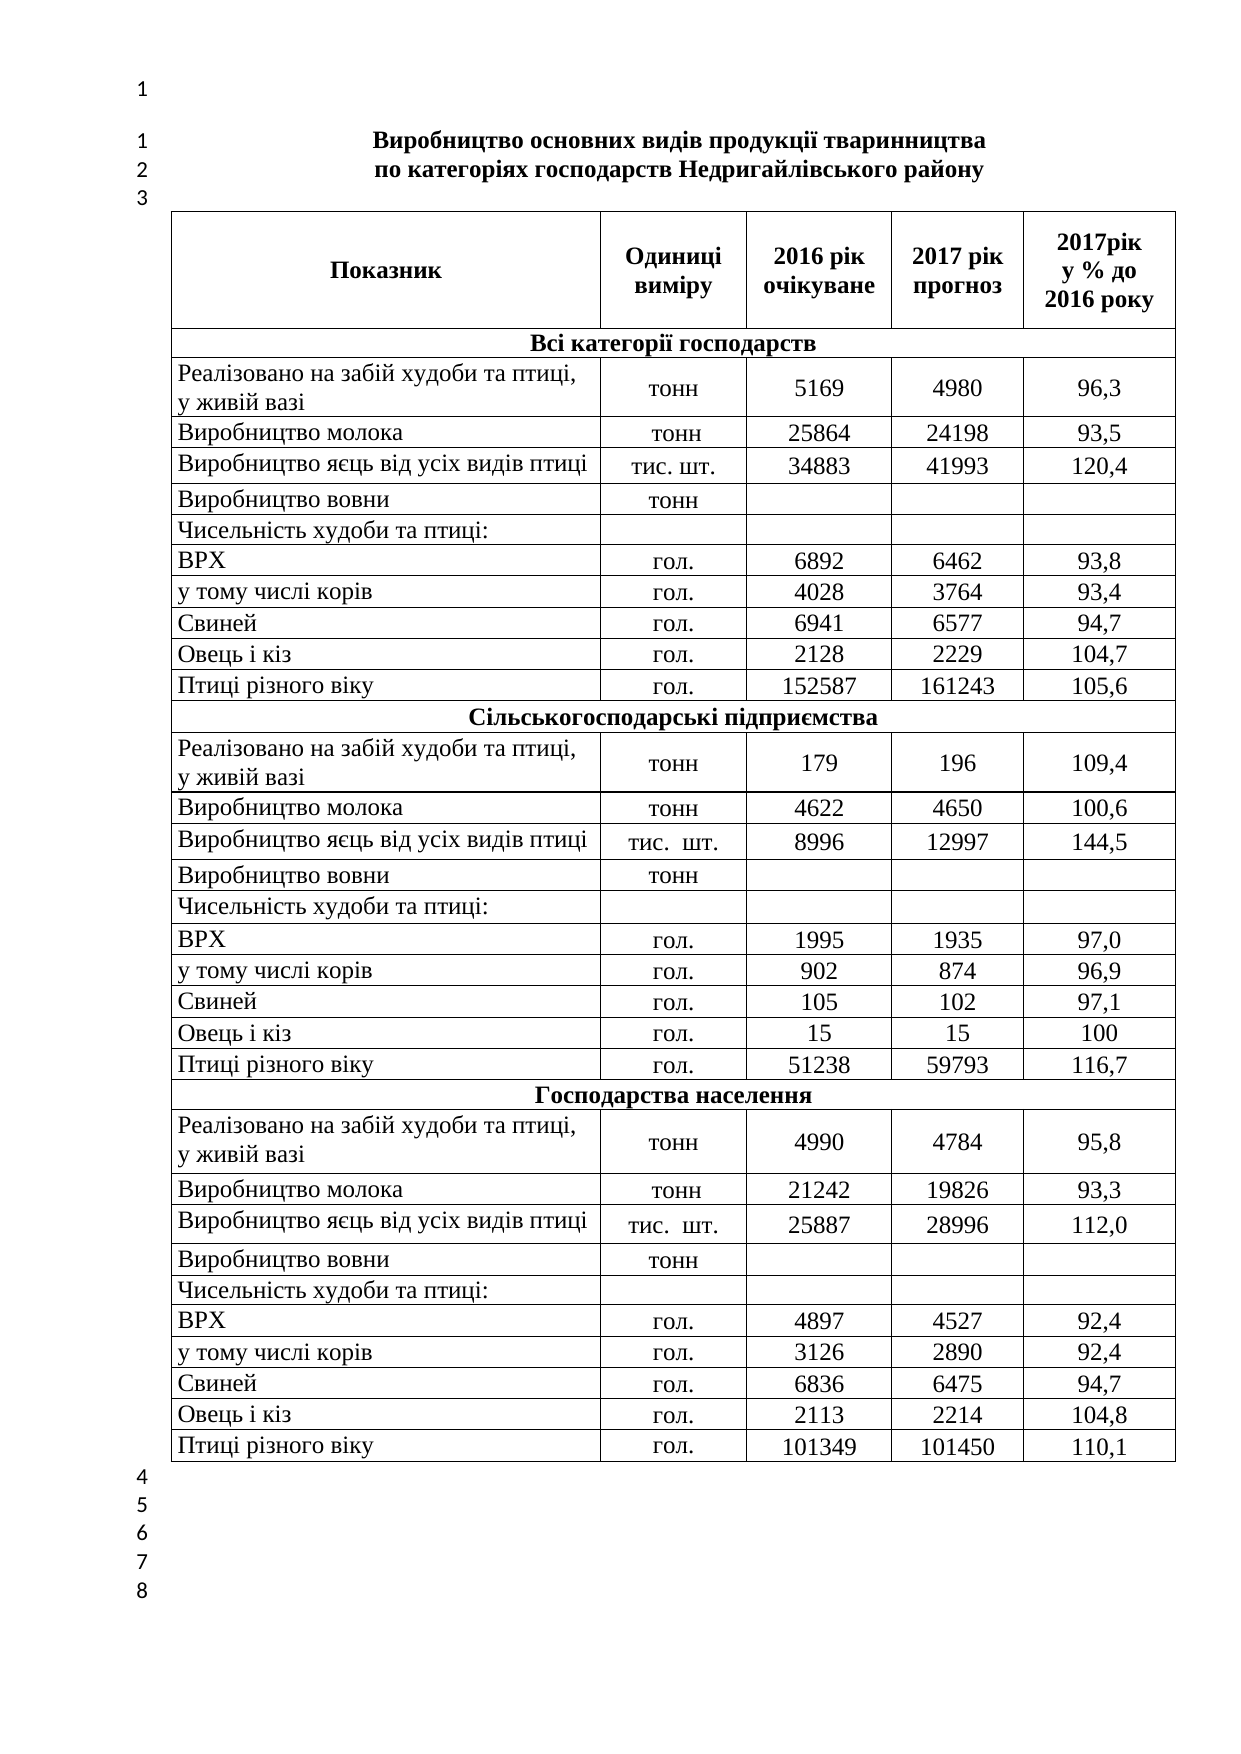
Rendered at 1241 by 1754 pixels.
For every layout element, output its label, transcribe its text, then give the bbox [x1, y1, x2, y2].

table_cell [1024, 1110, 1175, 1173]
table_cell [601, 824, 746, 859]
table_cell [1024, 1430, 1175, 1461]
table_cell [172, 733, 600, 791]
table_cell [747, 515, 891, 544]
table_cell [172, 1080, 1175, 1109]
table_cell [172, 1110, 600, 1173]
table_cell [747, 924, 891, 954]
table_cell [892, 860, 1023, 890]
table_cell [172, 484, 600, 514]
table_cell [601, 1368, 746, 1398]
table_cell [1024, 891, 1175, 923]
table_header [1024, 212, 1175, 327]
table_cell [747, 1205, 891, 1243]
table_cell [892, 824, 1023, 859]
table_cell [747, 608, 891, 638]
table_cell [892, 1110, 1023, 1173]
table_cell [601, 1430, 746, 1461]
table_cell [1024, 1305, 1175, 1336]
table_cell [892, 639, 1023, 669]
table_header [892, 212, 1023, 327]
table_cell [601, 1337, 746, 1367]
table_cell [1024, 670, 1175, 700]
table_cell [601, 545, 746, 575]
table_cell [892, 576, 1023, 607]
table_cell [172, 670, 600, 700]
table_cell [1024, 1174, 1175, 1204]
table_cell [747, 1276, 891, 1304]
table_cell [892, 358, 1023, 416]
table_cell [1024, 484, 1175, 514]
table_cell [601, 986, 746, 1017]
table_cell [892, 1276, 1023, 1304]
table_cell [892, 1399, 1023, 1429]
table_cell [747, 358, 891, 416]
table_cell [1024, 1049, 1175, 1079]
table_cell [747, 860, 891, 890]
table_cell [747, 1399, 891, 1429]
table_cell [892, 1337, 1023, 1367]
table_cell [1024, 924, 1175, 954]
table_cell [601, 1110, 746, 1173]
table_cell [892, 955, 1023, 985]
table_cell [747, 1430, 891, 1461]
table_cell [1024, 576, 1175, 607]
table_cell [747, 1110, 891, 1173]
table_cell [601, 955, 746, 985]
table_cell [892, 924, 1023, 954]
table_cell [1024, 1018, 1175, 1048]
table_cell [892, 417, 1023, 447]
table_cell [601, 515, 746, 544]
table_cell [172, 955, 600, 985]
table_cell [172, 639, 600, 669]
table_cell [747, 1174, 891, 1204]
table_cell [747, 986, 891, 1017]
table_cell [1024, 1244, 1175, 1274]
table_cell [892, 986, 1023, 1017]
text Виробництво основних видів продукції тваринництва [177, 125, 1181, 154]
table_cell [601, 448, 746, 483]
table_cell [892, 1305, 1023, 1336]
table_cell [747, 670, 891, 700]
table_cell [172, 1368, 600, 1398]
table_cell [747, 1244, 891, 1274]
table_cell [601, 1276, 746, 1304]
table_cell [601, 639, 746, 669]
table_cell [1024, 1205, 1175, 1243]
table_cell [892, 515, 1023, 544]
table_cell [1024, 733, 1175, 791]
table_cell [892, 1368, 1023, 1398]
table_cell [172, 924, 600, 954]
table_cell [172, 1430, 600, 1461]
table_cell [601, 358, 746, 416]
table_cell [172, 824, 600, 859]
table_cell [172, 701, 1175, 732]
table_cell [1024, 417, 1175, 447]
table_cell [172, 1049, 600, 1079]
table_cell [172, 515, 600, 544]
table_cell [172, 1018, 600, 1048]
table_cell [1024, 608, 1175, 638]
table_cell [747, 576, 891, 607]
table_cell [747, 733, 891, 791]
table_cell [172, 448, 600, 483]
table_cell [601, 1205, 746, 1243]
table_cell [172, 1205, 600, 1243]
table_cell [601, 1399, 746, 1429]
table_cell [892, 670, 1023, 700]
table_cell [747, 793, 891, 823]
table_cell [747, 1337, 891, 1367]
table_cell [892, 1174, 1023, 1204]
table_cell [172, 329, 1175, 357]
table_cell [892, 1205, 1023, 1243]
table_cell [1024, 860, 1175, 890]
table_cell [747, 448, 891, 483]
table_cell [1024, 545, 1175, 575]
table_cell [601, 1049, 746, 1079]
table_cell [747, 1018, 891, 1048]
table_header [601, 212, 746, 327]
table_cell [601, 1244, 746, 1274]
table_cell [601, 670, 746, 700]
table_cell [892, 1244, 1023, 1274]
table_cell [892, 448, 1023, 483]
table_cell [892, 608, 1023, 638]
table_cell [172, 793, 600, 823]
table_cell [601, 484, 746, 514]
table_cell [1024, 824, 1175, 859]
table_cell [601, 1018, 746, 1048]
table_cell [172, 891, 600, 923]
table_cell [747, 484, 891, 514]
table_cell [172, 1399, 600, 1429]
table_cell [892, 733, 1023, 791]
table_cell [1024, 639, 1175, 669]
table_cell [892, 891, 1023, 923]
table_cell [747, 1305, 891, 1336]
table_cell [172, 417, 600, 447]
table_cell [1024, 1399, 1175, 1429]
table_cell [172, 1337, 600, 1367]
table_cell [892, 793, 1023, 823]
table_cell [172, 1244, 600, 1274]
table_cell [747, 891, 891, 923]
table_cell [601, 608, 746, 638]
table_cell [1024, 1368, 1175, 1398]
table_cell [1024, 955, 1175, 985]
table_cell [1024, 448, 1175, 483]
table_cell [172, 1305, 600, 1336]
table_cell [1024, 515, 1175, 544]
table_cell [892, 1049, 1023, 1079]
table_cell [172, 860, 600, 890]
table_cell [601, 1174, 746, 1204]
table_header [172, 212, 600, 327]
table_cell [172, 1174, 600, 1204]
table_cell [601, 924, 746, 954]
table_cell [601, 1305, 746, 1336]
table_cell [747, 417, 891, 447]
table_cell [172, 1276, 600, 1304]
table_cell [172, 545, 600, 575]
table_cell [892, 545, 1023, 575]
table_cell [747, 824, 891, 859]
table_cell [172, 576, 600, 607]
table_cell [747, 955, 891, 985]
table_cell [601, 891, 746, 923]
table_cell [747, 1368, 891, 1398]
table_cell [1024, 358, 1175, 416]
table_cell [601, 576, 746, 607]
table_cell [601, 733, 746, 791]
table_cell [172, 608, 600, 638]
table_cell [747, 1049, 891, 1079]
text по категоріях господарств Недригайлівського району [177, 154, 1181, 182]
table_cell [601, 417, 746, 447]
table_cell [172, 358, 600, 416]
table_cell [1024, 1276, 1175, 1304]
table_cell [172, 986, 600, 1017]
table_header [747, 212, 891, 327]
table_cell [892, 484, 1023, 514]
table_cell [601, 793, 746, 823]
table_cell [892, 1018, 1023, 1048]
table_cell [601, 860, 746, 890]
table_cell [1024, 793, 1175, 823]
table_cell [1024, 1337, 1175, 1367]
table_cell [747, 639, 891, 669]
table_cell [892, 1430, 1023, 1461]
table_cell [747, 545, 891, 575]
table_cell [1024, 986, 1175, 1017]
